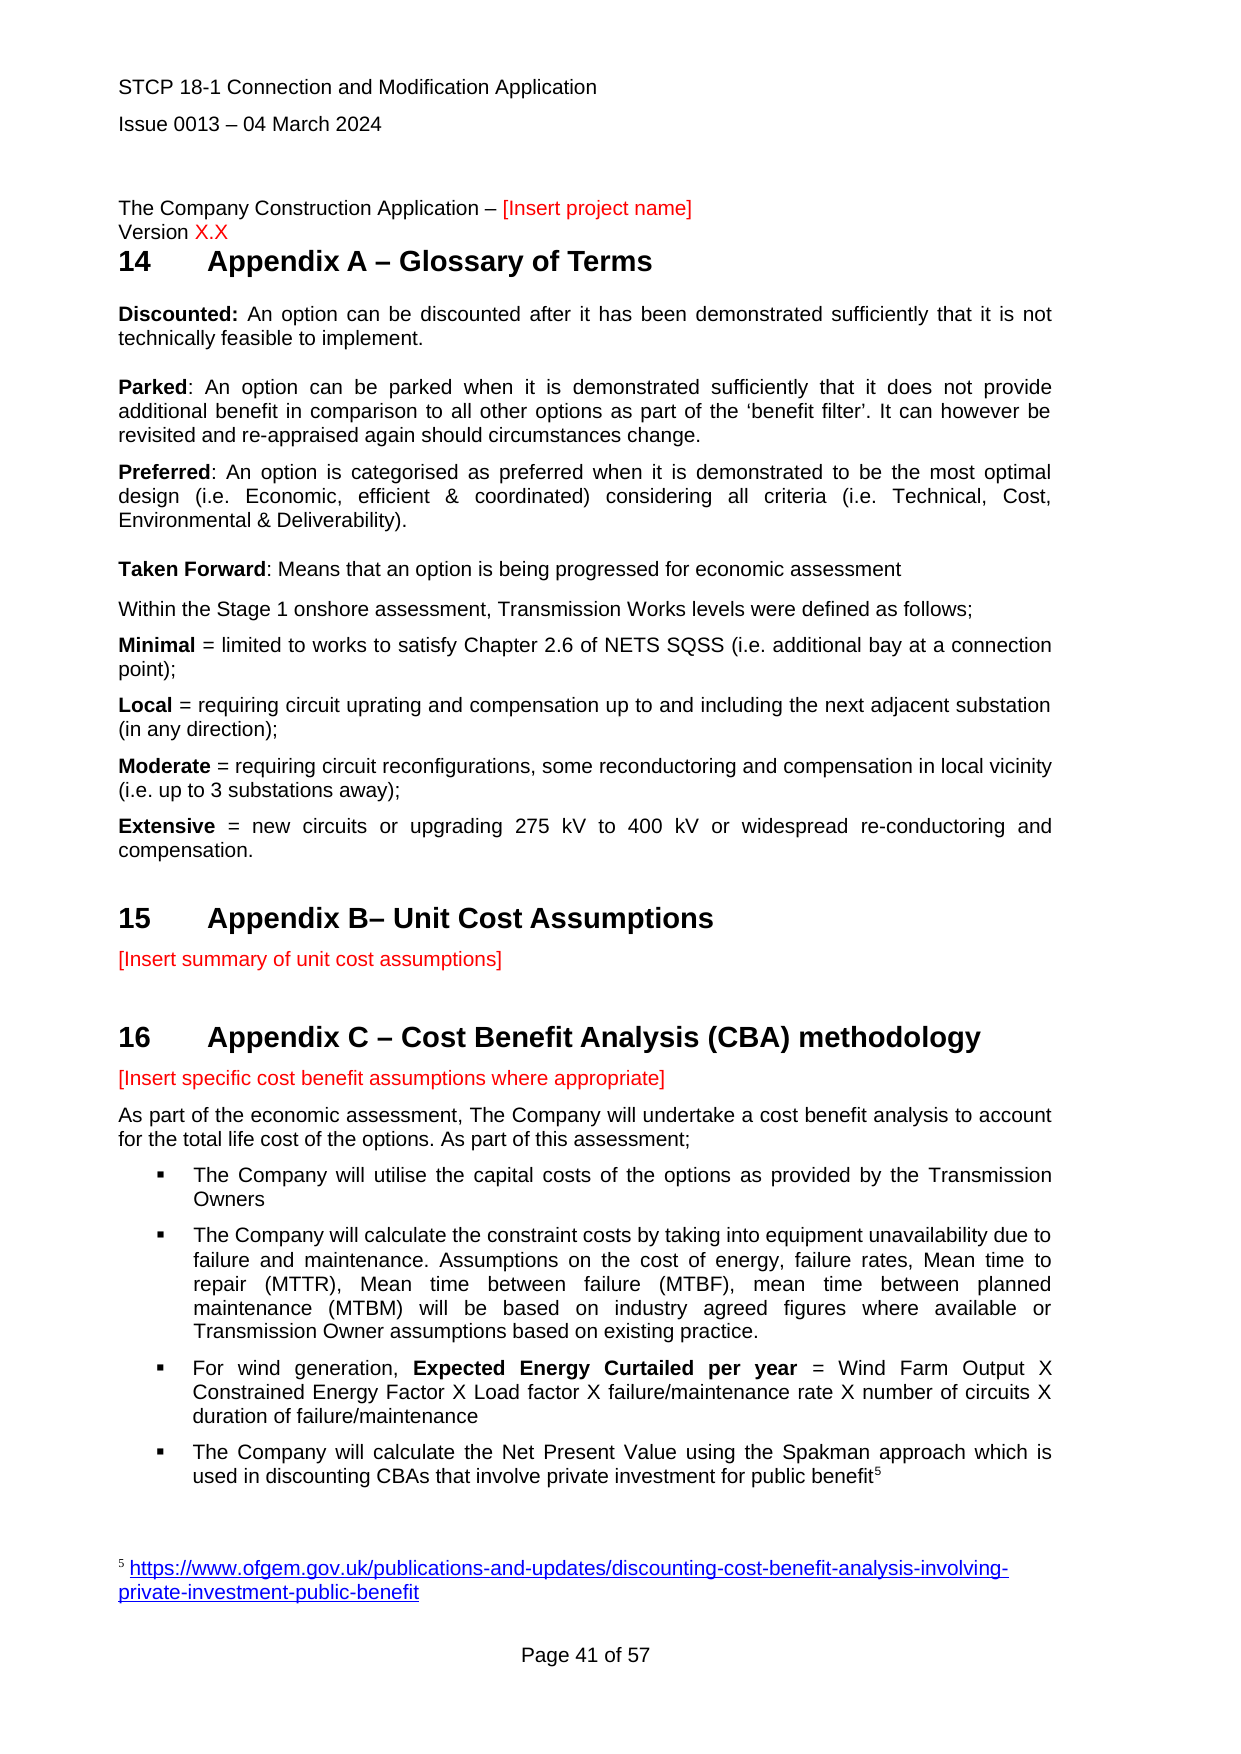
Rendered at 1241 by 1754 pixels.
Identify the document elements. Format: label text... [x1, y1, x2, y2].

list The Company will utilise the capital costs of the options as provided by the Transmission Owners [156, 1163, 1053, 1211]
subtitle Appendix C – Cost Benefit Analysis (CBA) methodology [118, 1020, 1053, 1053]
list The Company will calculate the Net Present Value using the Spakman approach which is used in discounting CBAs that involve private investment for public benefit [155, 1440, 1053, 1488]
subtitle Appendix A – Glossary of Terms [118, 244, 1053, 277]
text Extensive = new circuits or upgrading 275 kV to 400 kV or widespread re-conductoring and compensation. [118, 814, 1053, 862]
text Moderate = requiring circuit reconfigurations, some reconductoring and compensation in local vicinity (i.e. up to 3 substations away); [118, 754, 1053, 802]
text Parked: An option can be parked when it is demonstrated sufficiently that it does not provide additional benefit in comparison to all other options as part of the ‘benefit filter’. It can however be revisited and re-appraised again should circumstances change. [118, 375, 1053, 447]
text Preferred: An option is categorised as preferred when it is demonstrated to be the most optimal design (i.e. Economic, efficient & coordinated) considering all criteria (i.e. Technical, Cost, Environmental & Deliverability). [118, 459, 1053, 531]
text [Insert summary of unit cost assumptions] [118, 947, 1053, 971]
text Minimal = limited to works to satisfy Chapter 2.6 of NETS SQSS (i.e. additional bay at a connection point); [118, 633, 1053, 681]
subtitle Appendix B– Unit Cost Assumptions [118, 901, 1053, 934]
text Local = requiring circuit uprating and compensation up to and including the next adjacent substation (in any direction); [118, 693, 1053, 741]
text Taken Forward: Means that an option is being progressed for economic assessment [118, 556, 1053, 580]
text Discounted: An option can be discounted after it has been demonstrated sufficiently that it is not technically feasible to implement. [118, 302, 1053, 350]
text As part of the economic assessment, The Company will undertake a cost benefit analysis to account for the total life cost of the options. As part of this assessment; [118, 1102, 1053, 1150]
list The Company will calculate the constraint costs by taking into equipment unavailability due to failure and maintenance. Assumptions on the cost of energy, failure rates, Mean time to repair (MTTR), Mean time between failure (MTBF), mean time between planned maintenance (MTBM) will be based on industry agreed figures where available or Transmission Owner assumptions based on existing practice. [156, 1223, 1053, 1343]
text Within the Stage 1 onshore assessment, Transmission Works levels were defined as follows; [118, 596, 1053, 620]
text [Insert specific cost benefit assumptions where appropriate] [118, 1066, 1053, 1090]
list For wind generation, Expected Energy Curtailed per year = Wind Farm Output X Constrained Energy Factor X Load factor X failure/maintenance rate X number of circuits X duration of failure/maintenance [155, 1356, 1053, 1428]
